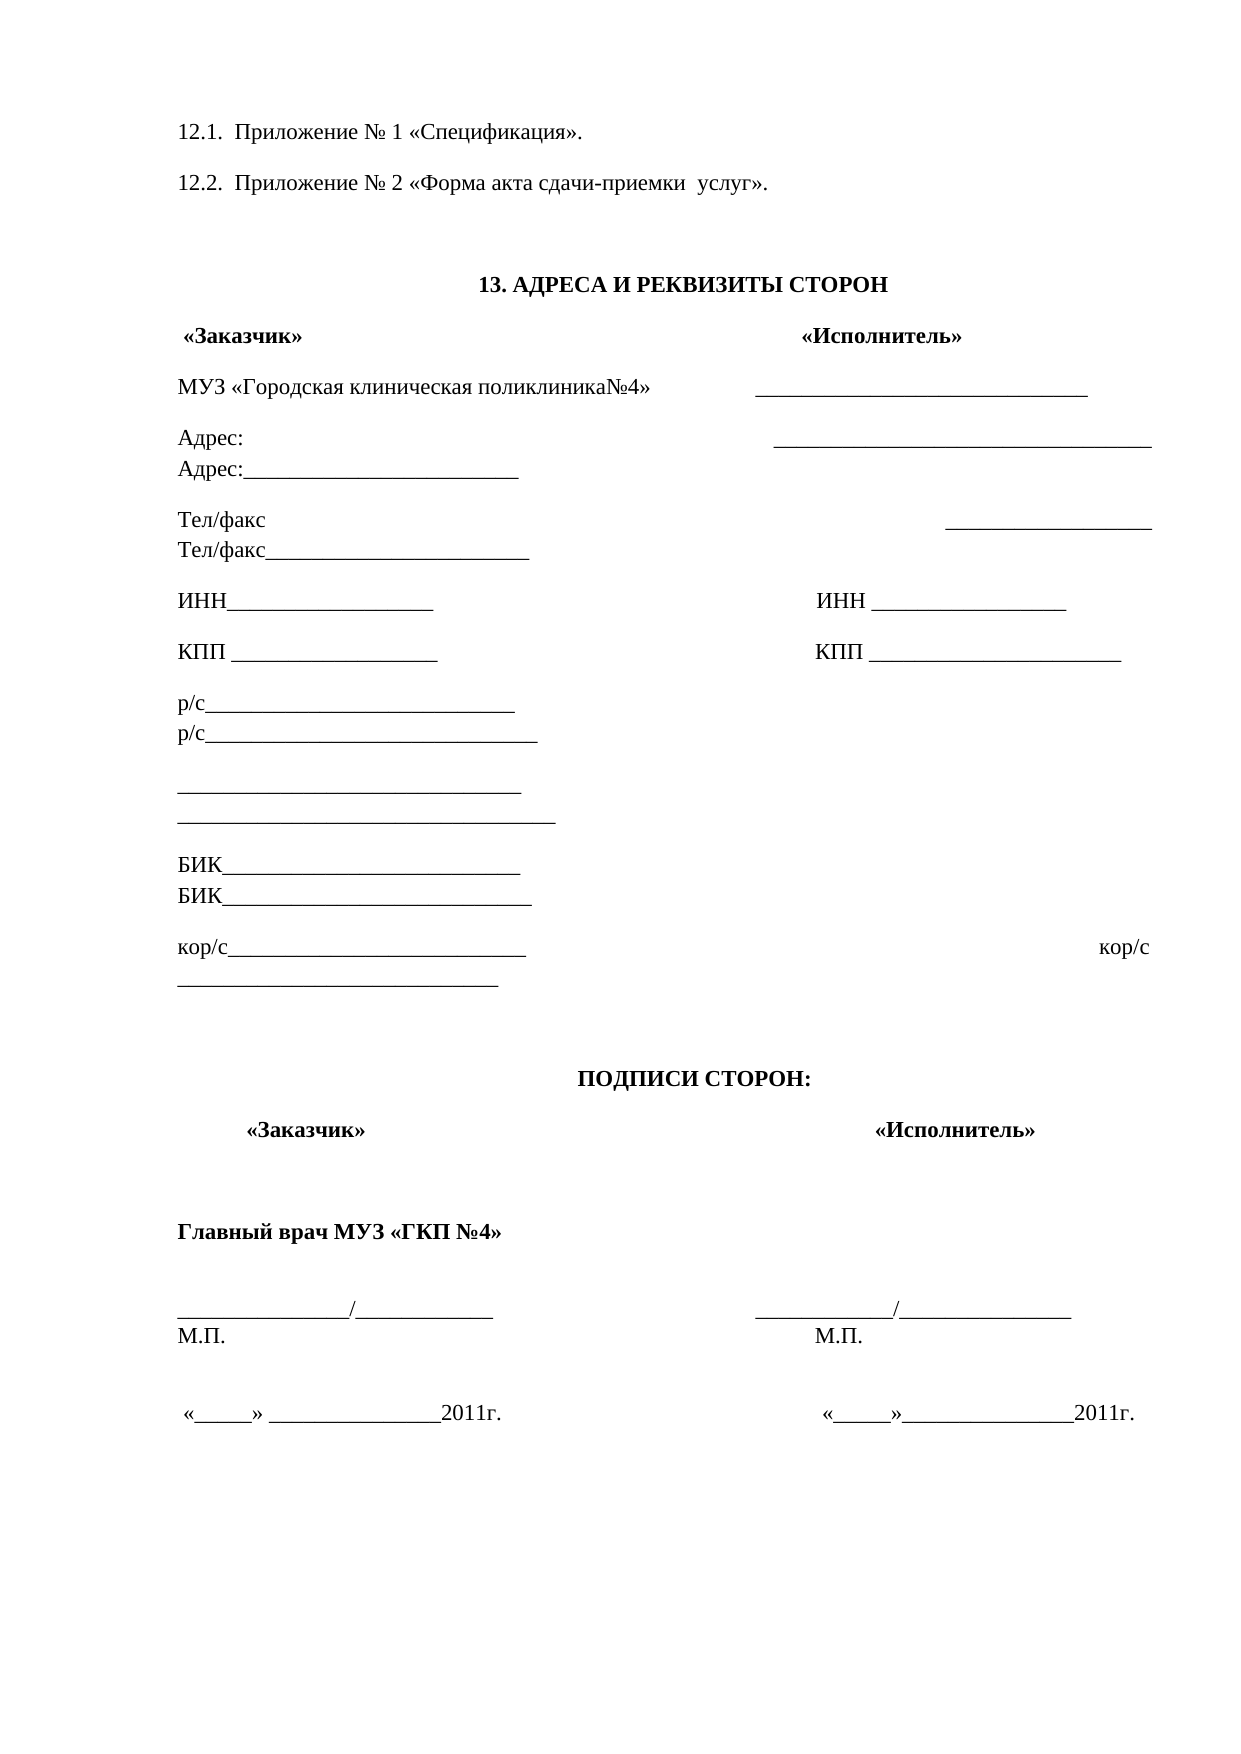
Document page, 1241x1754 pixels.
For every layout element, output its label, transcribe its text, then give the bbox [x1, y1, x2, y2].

text М.П. М.П. [177, 1322, 1152, 1348]
text ИНН__________________ ИНН _________________ [177, 587, 1152, 613]
text «Заказчик» «Исполнитель» [177, 1116, 1152, 1142]
text 12.2. Приложение № 2 «Форма акта сдачи-приемки услуг». [177, 169, 1152, 196]
text _______________/____________ ____________/_______________ [177, 1296, 1152, 1322]
text Адрес: _________________________________ Адрес:________________________ [177, 424, 1152, 481]
text МУЗ «Городская клиническая поликлиника№4» _____________________________ [177, 373, 1152, 400]
text «Заказчик» «Исполнитель» [177, 322, 1152, 349]
text 12.1. Приложение № 1 «Спецификация». [177, 118, 1152, 144]
text ______________________________ _________________________________ [177, 770, 1152, 827]
text кор/с__________________________ кор/с ____________________________ [177, 933, 1152, 989]
text БИК__________________________ БИК___________________________ [177, 851, 1152, 908]
text Главный врач МУЗ «ГКП №4» [177, 1218, 1152, 1244]
text КПП __________________ КПП ______________________ [177, 638, 1152, 664]
text р/с___________________________ р/с_____________________________ [177, 689, 1152, 746]
text ПОДПИСИ СТОРОН: [177, 1065, 1152, 1091]
text Тел/факс __________________ Тел/факс_______________________ [177, 506, 1152, 562]
text «_____» _______________2011г. «_____»_______________2011г. [177, 1399, 1152, 1426]
text 13. АДРЕСА И РЕКВИЗИТЫ СТОРОН [215, 271, 1152, 298]
